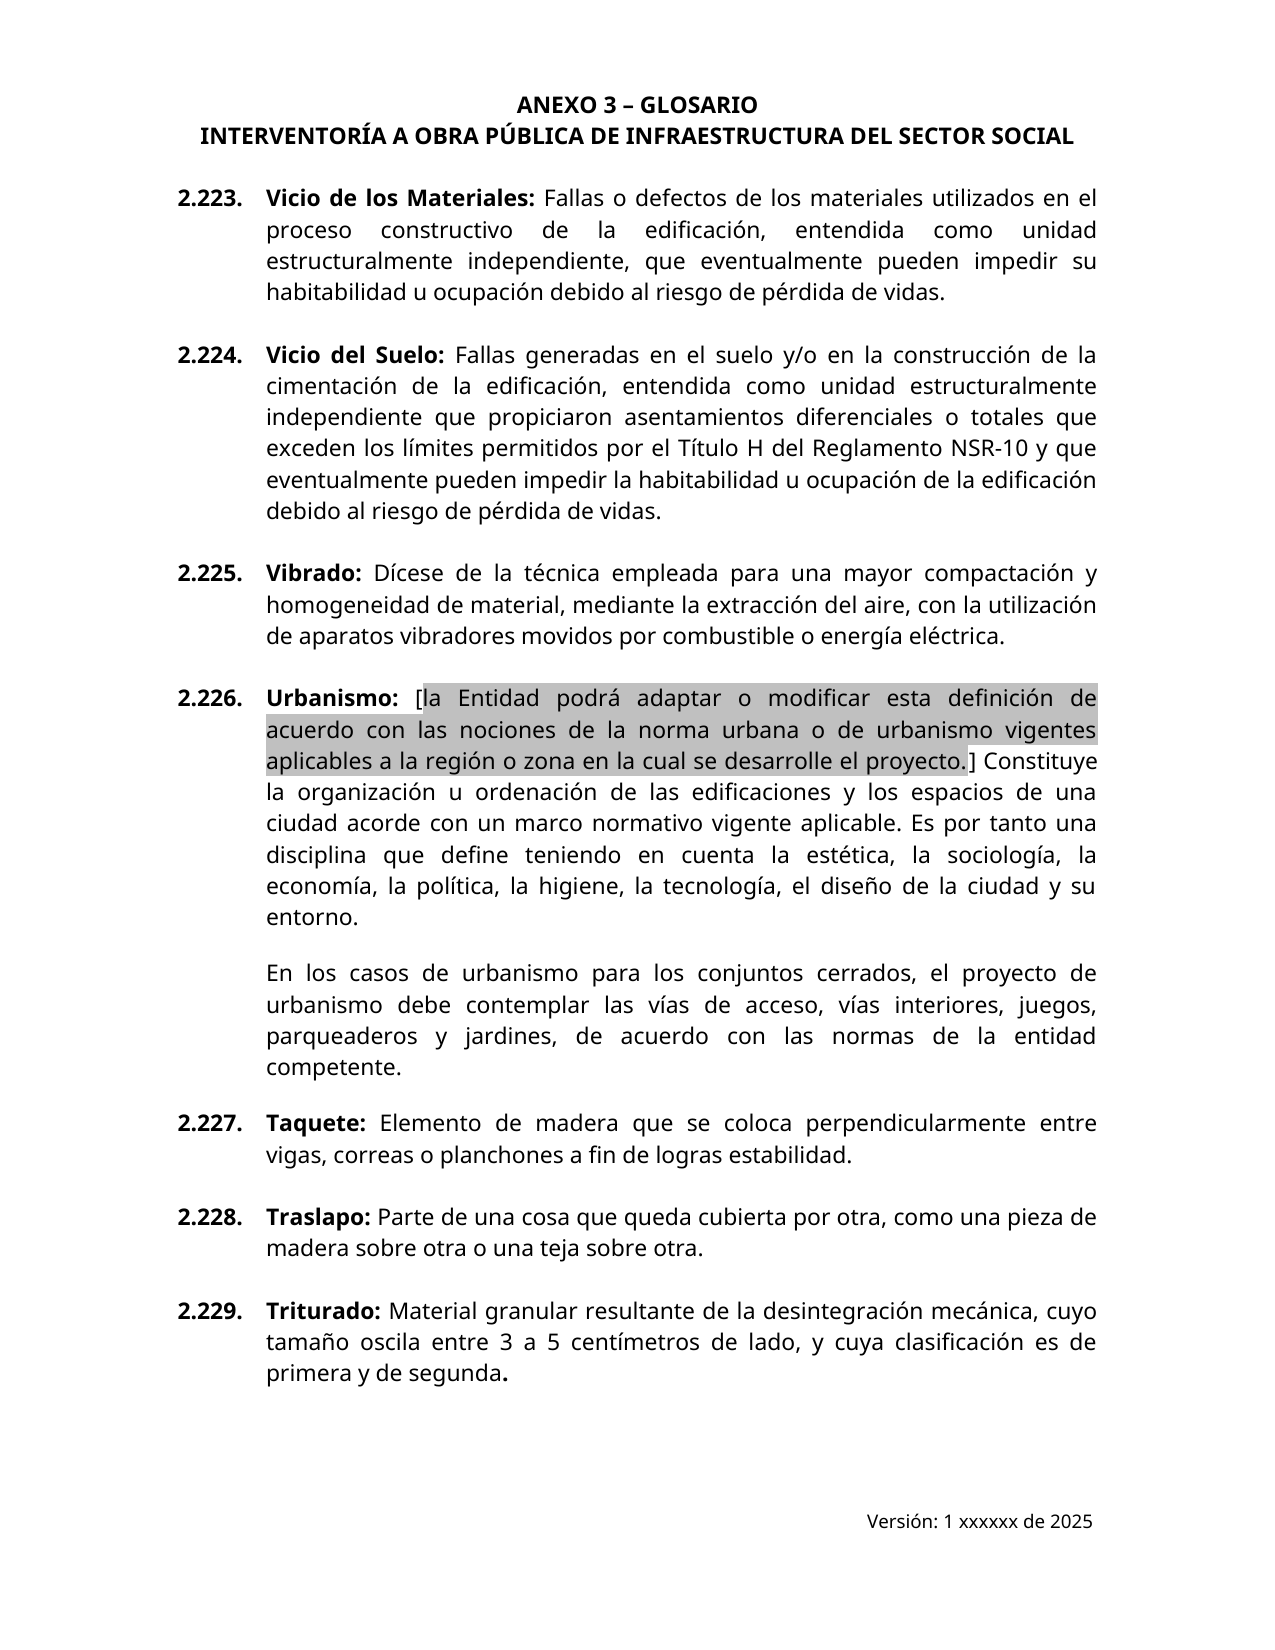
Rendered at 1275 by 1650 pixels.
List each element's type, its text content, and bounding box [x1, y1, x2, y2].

text En los casos de urbanismo para los conjuntos cerrados, el proyecto de urbanismo debe contemplar las vías de acceso, vías interiores, juegos, parqueaderos y jardines, de acuerdo con las normas de la entidad competente. [266, 957, 1098, 1082]
list Vibrado: Dícese de la técnica empleada para una mayor compactación y homogeneidad de material, mediante la extracción del aire, con la utilización de aparatos vibradores movidos por combustible o energía eléctrica. [177, 557, 1098, 651]
list Triturado: Material granular resultante de la desintegración mecánica, cuyo tamaño oscila entre 3 a 5 centímetros de lado, y cuya clasificación es de primera y de segunda. [177, 1295, 1098, 1389]
list Vicio del Suelo: Fallas generadas en el suelo y/o en la construcción de la cimentación de la edificación, entendida como unidad estructuralmente independiente que propiciaron asentamientos diferenciales o totales que exceden los límites permitidos por el Título H del Reglamento NSR-10 y que eventualmente pueden impedir la habitabilidad u ocupación de la edificación debido al riesgo de pérdida de vidas. [177, 339, 1098, 526]
list Vicio de los Materiales: Fallas o defectos de los materiales utilizados en el proceso constructivo de la edificación, entendida como unidad estructuralmente independiente, que eventualmente pueden impedir su habitabilidad u ocupación debido al riesgo de pérdida de vidas. [177, 182, 1098, 307]
list Urbanismo: [la Entidad podrá adaptar o modificar esta definición de acuerdo con las nociones de la norma urbana o de urbanismo vigentes aplicables a la región o zona en la cual se desarrolle el proyecto.] Constituye la organización u ordenación de las edificaciones y los espacios de una ciudad acorde con un marco normativo vigente aplicable. Es por tanto una disciplina que define teniendo en cuenta la estética, la sociología, la economía, la política, la higiene, la tecnología, el diseño de la ciudad y su entorno. [177, 682, 1098, 932]
list Taquete: Elemento de madera que se coloca perpendicularmente entre vigas, correas o planchones a fin de logras estabilidad. [177, 1107, 1098, 1170]
list Traslapo: Parte de una cosa que queda cubierta por otra, como una pieza de madera sobre otra o una teja sobre otra. [177, 1201, 1098, 1264]
